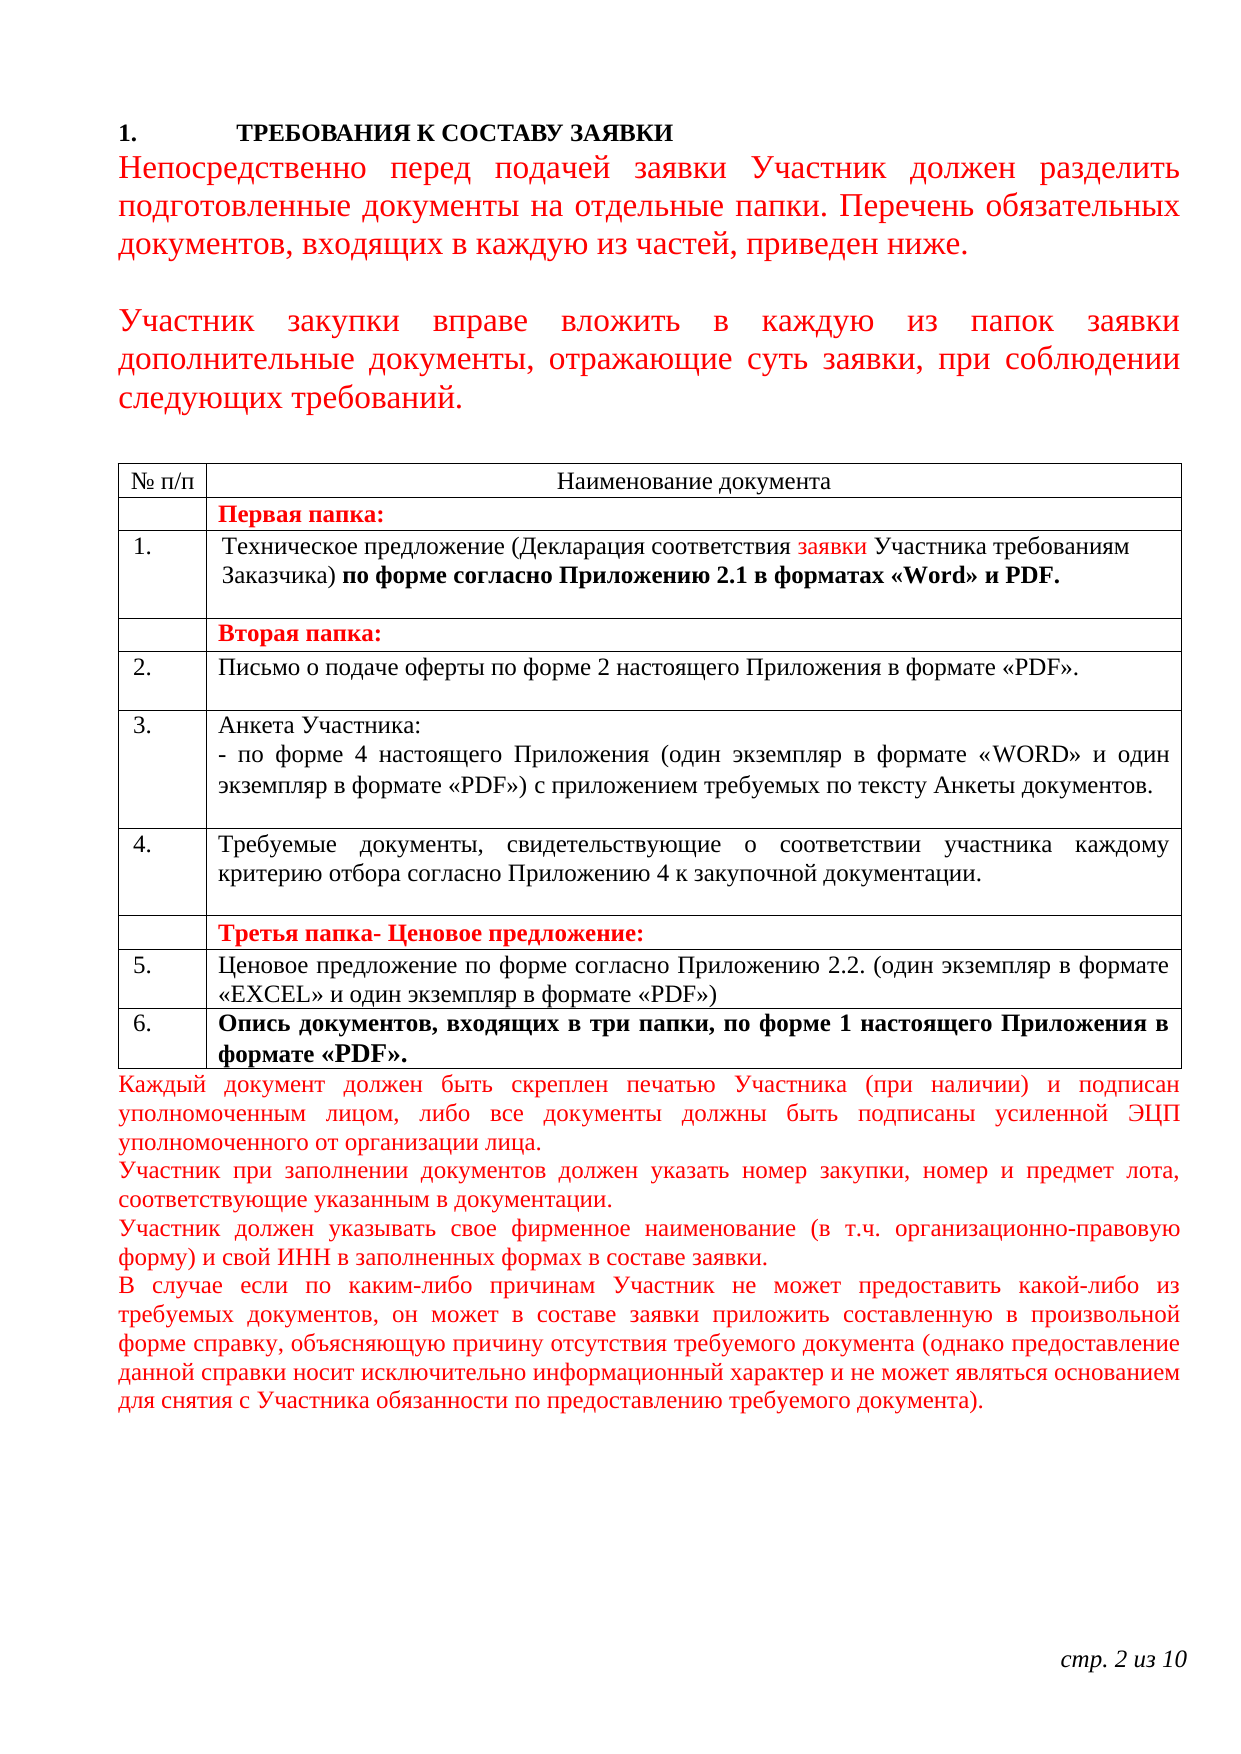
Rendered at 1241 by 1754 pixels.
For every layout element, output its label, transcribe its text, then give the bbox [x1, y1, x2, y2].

table_cell [119, 652, 206, 709]
list Участник должен указывать свое фирменное наименование (в т.ч. организационно-правовую форму) и свой ИНН в заполненных формах в составе заявки. [118, 1213, 1181, 1271]
table_header Наименование документа [207, 464, 1181, 497]
table_cell [119, 950, 206, 1007]
table_cell [119, 619, 206, 651]
table_cell [119, 916, 206, 949]
list Участник закупки вправе вложить в каждую из папок заявки дополнительные документы, отражающие суть заявки, при соблюдении следующих требований. [118, 300, 1181, 415]
table_cell [119, 531, 206, 617]
list Участник при заполнении документов должен указать номер закупки, номер и предмет лота, соответствующие указанным в документации. [118, 1156, 1181, 1213]
table_cell Третья папка- Ценовое предложение: [207, 916, 1181, 949]
table_cell Техническое предложение (Декларация соответствия заявки Участника требованиям Заказчика) по форме согласно Приложению 2.1 в форматах «Word» и PDF. [207, 531, 1181, 617]
table_cell Ценовое предложение по форме согласно Приложению 2.2. (один экземпляр в формате «EXCEL» и один экземпляр в формате «PDF») [207, 950, 1181, 1007]
list В случае если по каким-либо причинам Участник не может предоставить какой-либо из требуемых документов, он может в составе заявки приложить составленную в произвольной форме справку, объясняющую причину отсутствия требуемого документа (однако предоставление данной справки носит исключительно информационный характер и не может являться основанием для снятия с Участника обязанности по предоставлению требуемого документа). [118, 1271, 1181, 1414]
table_cell Опись документов, входящих в три папки, по форме 1 настоящего Приложения в формате «PDF». [207, 1009, 1181, 1068]
subtitle ТРЕБОВАНИЯ К СОСТАВУ ЗАЯВКИ [118, 118, 1181, 147]
list Каждый документ должен быть скреплен печатью Участника (при наличии) и подписан уполномоченным лицом, либо все документы должны быть подписаны усиленной ЭЦП уполномоченного от организации лица. [118, 1069, 1181, 1156]
table_cell [119, 498, 206, 530]
table_cell Письмо о подаче оферты по форме 2 настоящего Приложения в формате «PDF». [207, 652, 1181, 709]
list Непосредственно перед подачей заявки Участник должен разделить подготовленные документы на отдельные папки. Перечень обязательных документов, входящих в каждую из частей, приведен ниже. [118, 147, 1181, 262]
table_cell Анкета Участника: - по форме 4 настоящего Приложения (один экземпляр в формате «WORD» и один экземпляр в формате «PDF») c приложением требуемых по тексту Анкеты документов. [207, 711, 1181, 828]
table_cell [119, 829, 206, 915]
table_cell [119, 1009, 206, 1068]
table_cell Требуемые документы, свидетельствующие о соответствии участника каждому критерию отбора согласно Приложению 4 к закупочной документации. [207, 829, 1181, 915]
table_cell Вторая папка: [207, 619, 1181, 651]
table_cell [119, 711, 206, 828]
table_cell Первая папка: [207, 498, 1181, 530]
table_header № п/п [119, 464, 206, 497]
